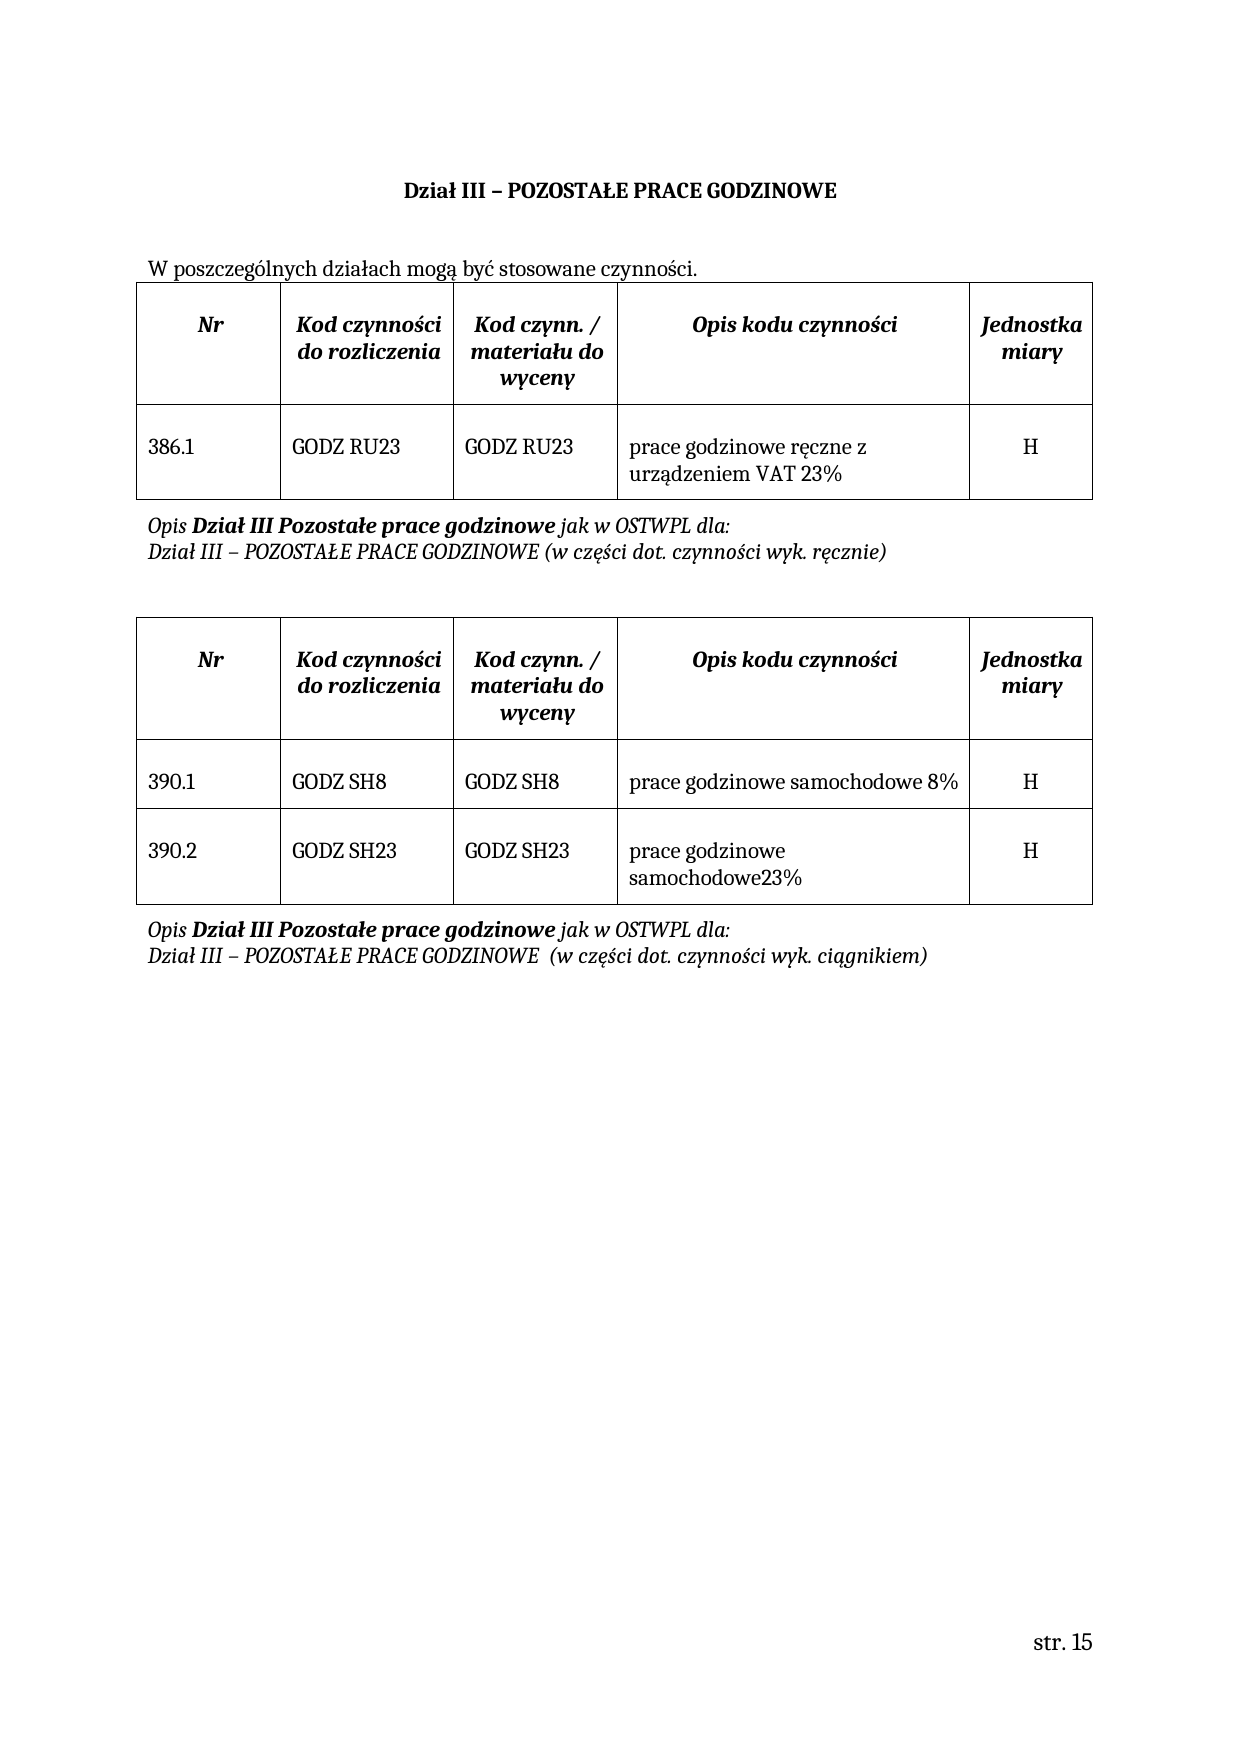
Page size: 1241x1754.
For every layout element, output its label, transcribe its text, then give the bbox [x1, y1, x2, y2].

text Dział III – POZOSTAŁE PRACE GODZINOWE [148, 178, 1093, 204]
table_cell 386.1 [137, 405, 280, 499]
text W poszczególnych działach mogą być stosowane czynności. [148, 255, 1093, 282]
table_cell H [970, 740, 1092, 808]
text Dział III – POZOSTAŁE PRACE GODZINOWE (w części dot. czynności wyk. ręcznie) [148, 539, 1093, 566]
table_cell prace godzinowe ręczne z urządzeniem VAT 23% [618, 405, 969, 499]
table_cell prace godzinowe samochodowe 8% [618, 740, 969, 808]
table_cell GODZ SH8 [454, 740, 617, 808]
table_header Jednostka miary [970, 283, 1092, 404]
table_cell GODZ SH8 [281, 740, 453, 808]
table_header Kod czynności do rozliczenia [281, 283, 453, 404]
text Opis Dział III Pozostałe prace godzinowe jak w OSTWPL dla: [148, 513, 1093, 539]
table_header Opis kodu czynności [618, 618, 969, 738]
table_cell H [970, 809, 1092, 903]
table_cell GODZ SH23 [281, 809, 453, 903]
table_header Kod czynności do rozliczenia [281, 618, 453, 738]
text Dział III – POZOSTAŁE PRACE GODZINOWE (w części dot. czynności wyk. ciągnikiem) [148, 943, 1093, 970]
table_cell 390.2 [137, 809, 280, 903]
table_cell GODZ RU23 [281, 405, 453, 499]
text Opis Dział III Pozostałe prace godzinowe jak w OSTWPL dla: [148, 917, 1093, 943]
table_cell GODZ SH23 [454, 809, 617, 903]
table_header Jednostka miary [970, 618, 1092, 738]
table_header Kod czynn. / materiału do wyceny [454, 283, 617, 404]
table_header Nr [137, 283, 280, 404]
table_header Opis kodu czynności [618, 283, 969, 404]
table_cell H [970, 405, 1092, 499]
table_cell 390.1 [137, 740, 280, 808]
table_cell GODZ RU23 [454, 405, 617, 499]
table_header Kod czynn. / materiału do wyceny [454, 618, 617, 738]
table_cell prace godzinowe samochodowe23% [618, 809, 969, 903]
table_header Nr [137, 618, 280, 738]
